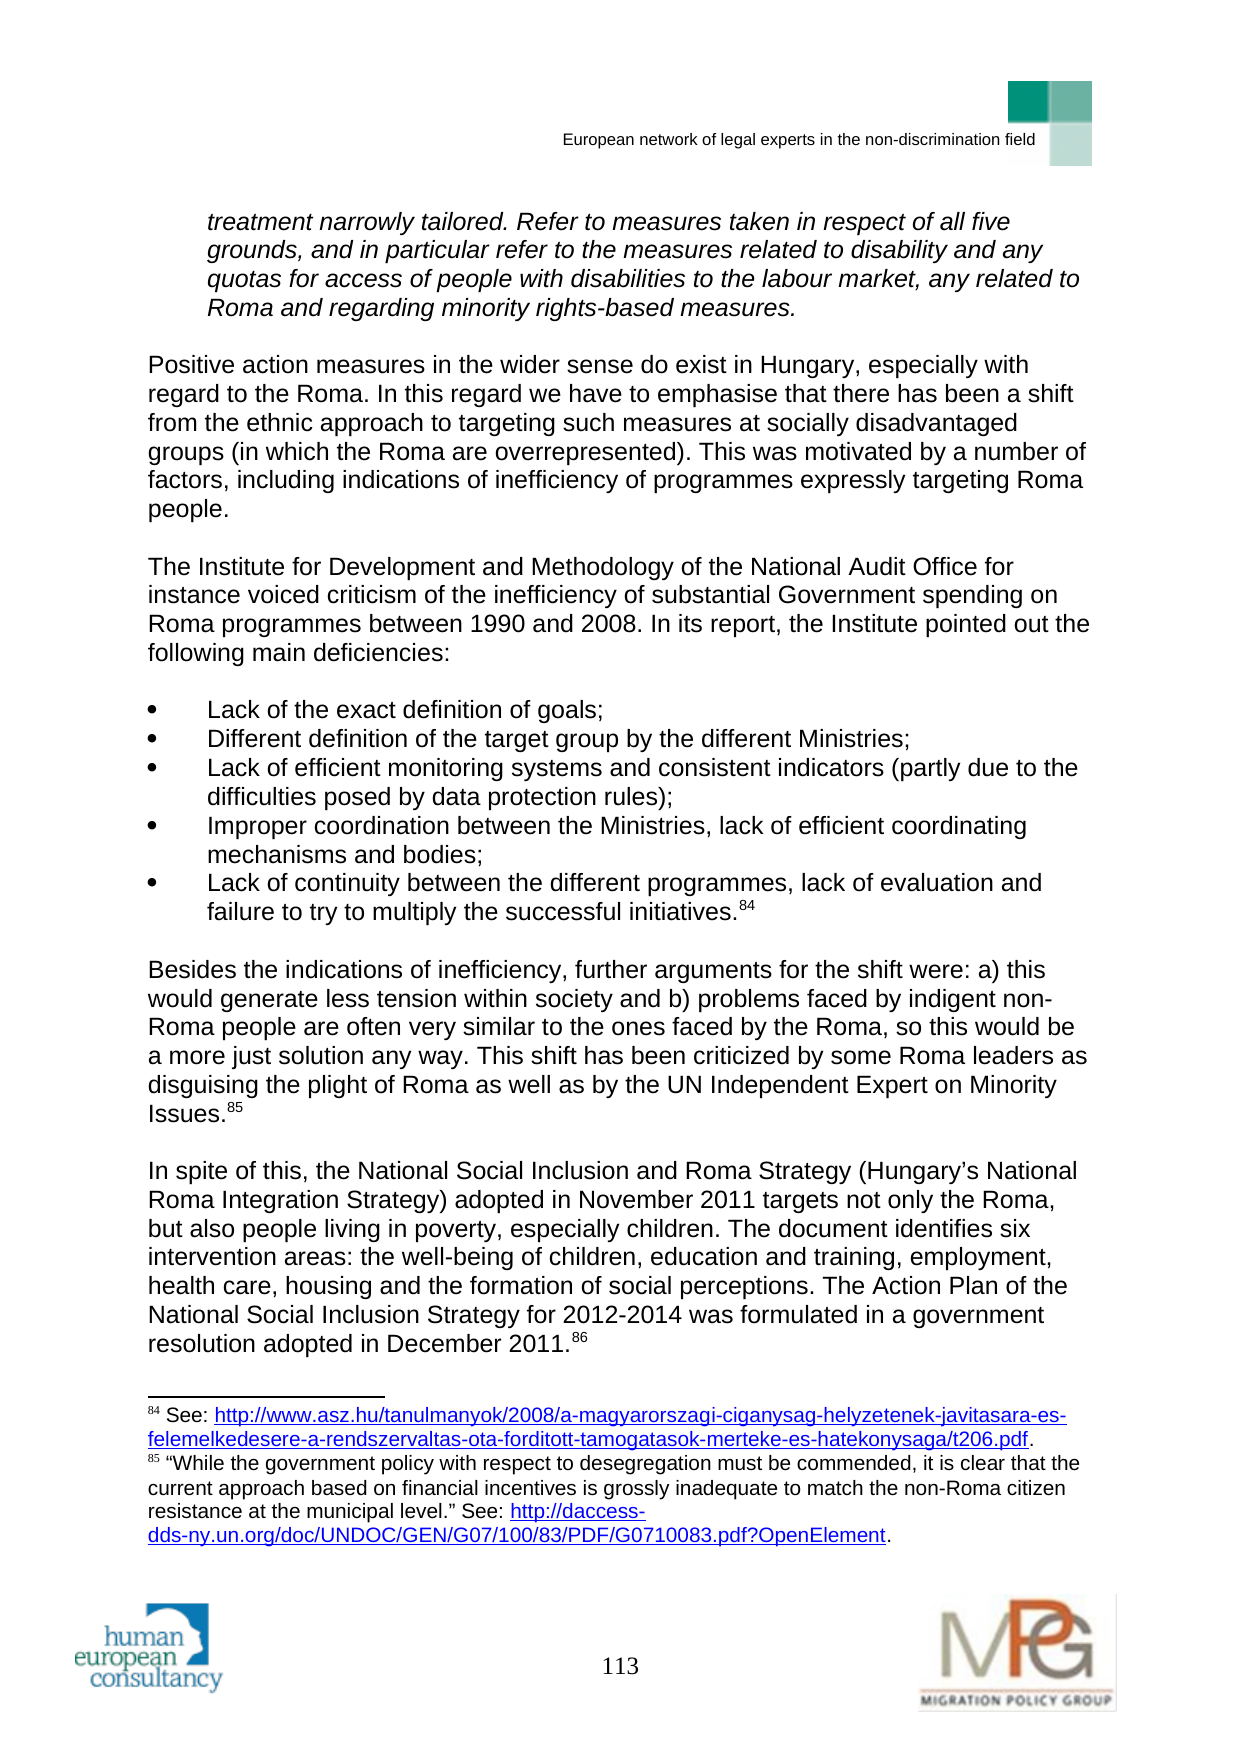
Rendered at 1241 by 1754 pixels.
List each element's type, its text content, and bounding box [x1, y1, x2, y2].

picture [75, 1602, 228, 1695]
list Lack of the exact definition of goals; [148, 696, 1092, 724]
list Improper coordination between the Ministries, lack of efficient coordinating mechanisms and bodies; [148, 811, 1092, 868]
text The Institute for Development and Methodology of the National Audit Office for instance voiced criticism of the inefficiency of substantial Government spending on Roma programmes between 1990 and its report, the Institute pointed out the following main deficiencies: [148, 552, 1092, 667]
list Different definition of the target group by the different Ministries; [148, 724, 1092, 753]
list Lack of efficient monitoring systems and consistent indicators (partly due to the difficulties posed by data protection rules); [148, 753, 1092, 811]
picture [1008, 81, 1092, 166]
picture [918, 1594, 1118, 1713]
text Positive action measures in the wider sense do exist in Hungary, especially with regard to the Roma. In this regard we have to emphasise that there has been a shift from the ethnic approach to targeting such measures at socially disadvantaged groups (in which the Roma are overrepresented). This was motivated by a number of factors, including indications of inefficiency of programmes expressly targeting Roma people. [148, 351, 1092, 523]
list Lack of continuity between the different programmes, lack of evaluation and failure to try to multiply the successful initiatives. [148, 868, 1092, 926]
text In spite of this, the National Social Inclusion and Roma Strategy (Hungary’s National Roma Integration Strategy) adopted in November 2011 targets not only the Roma, but also people living in poverty, especially children. The document identifies six intervention areas: the well-being of children, education and training, employment, health care, housing and the formation of social perceptions. The Action Plan of the National Social Inclusion Strategy for 2012-2014 was formulated in a government resolution adopted in December 2011. [148, 1156, 1092, 1357]
text Besides the indications of inefficiency, further arguments for the shift were: a) this would generate less tension within society and b) problems faced by indigent non-Roma people are often very similar to the ones faced by the Roma, so this would be a more just solution any way. This shift has been criticized by some Roma leaders as disguising the plight of Roma as well as by the UN Independent Expert on Minority Issues. [148, 955, 1092, 1127]
